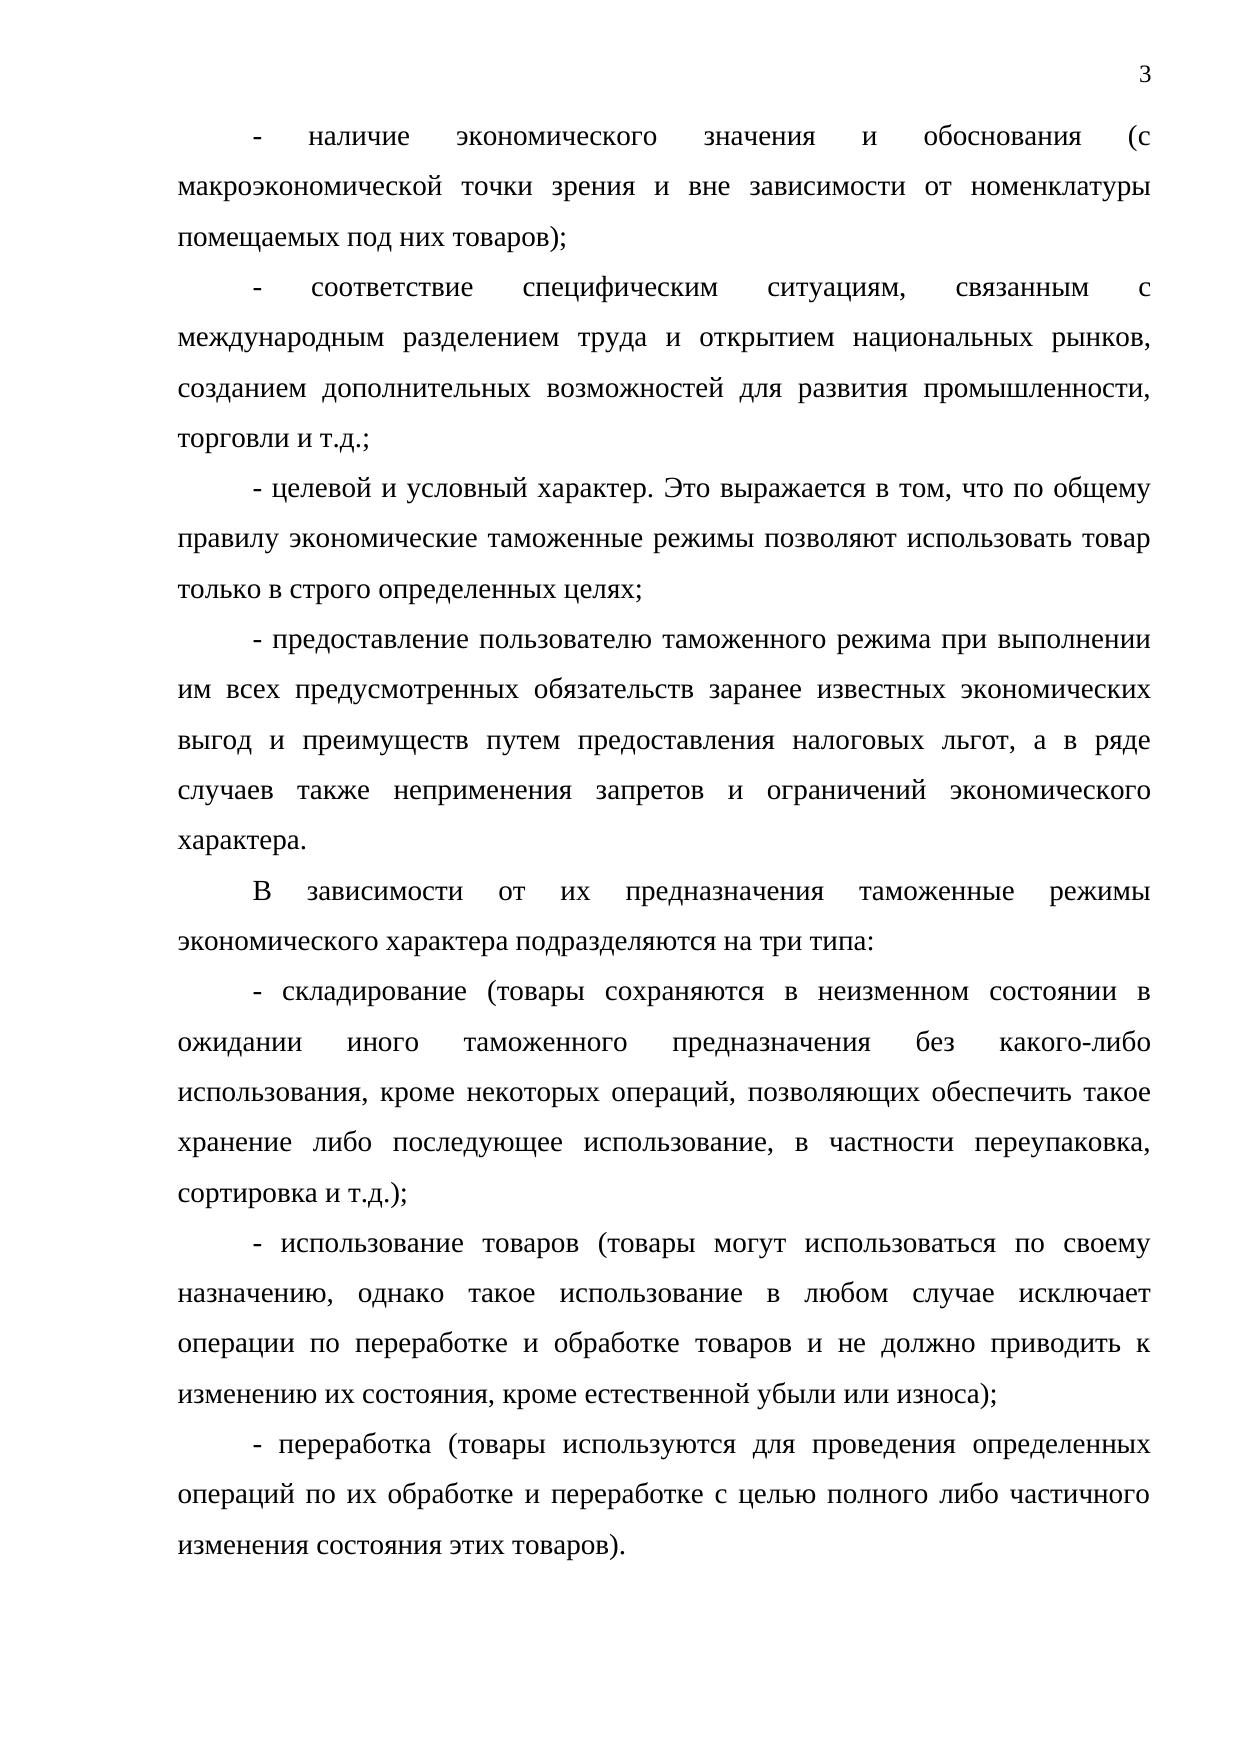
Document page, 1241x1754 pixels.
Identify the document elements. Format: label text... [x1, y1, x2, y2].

text - переработка (товары используются для проведения определенных операций по их обработке и переработке с целью полного либо частичного изменения состояния этих товаров). [177, 1426, 1152, 1560]
text - предоставление пользователю таможенного режима при выполнении им всех предусмотренных обязательств заранее известных экономических выгод и преимуществ путем предоставления налоговых льгот, а в ряде случаев также неприменения запретов и ограничений экономического характера. [177, 621, 1152, 856]
text - целевой и условный характер. Это выражается в том, что по общему правилу экономические таможенные режимы позволяют использовать товар только в строго определенных целях; [177, 470, 1152, 604]
text - складирование (товары сохраняются в неизменном состоянии в ожидании иного таможенного предназначения без какого-либо использования, кроме некоторых операций, позволяющих обеспечить такое хранение либо последующее использование, в частности переупаковка, сортировка и т.д.); [177, 973, 1152, 1208]
text - соответствие специфическим ситуациям, связанным с международным разделением труда и открытием национальных рынков, созданием дополнительных возможностей для развития промышленности, торговли и т.д.; [177, 269, 1152, 453]
text - наличие экономического значения и обоснования (с макроэкономической точки зрения и вне зависимости от номенклатуры помещаемых под них товаров); [177, 118, 1152, 252]
text - использование товаров (товары могут использоваться по своему назначению, однако такое использование в любом случае исключает операции по переработке и обработке товаров и не должно приводить к изменению их состояния, кроме естественной убыли или износа); [177, 1225, 1152, 1409]
text В зависимости от их предназначения таможенные режимы экономического характера подразделяются на три типа: [177, 873, 1152, 957]
